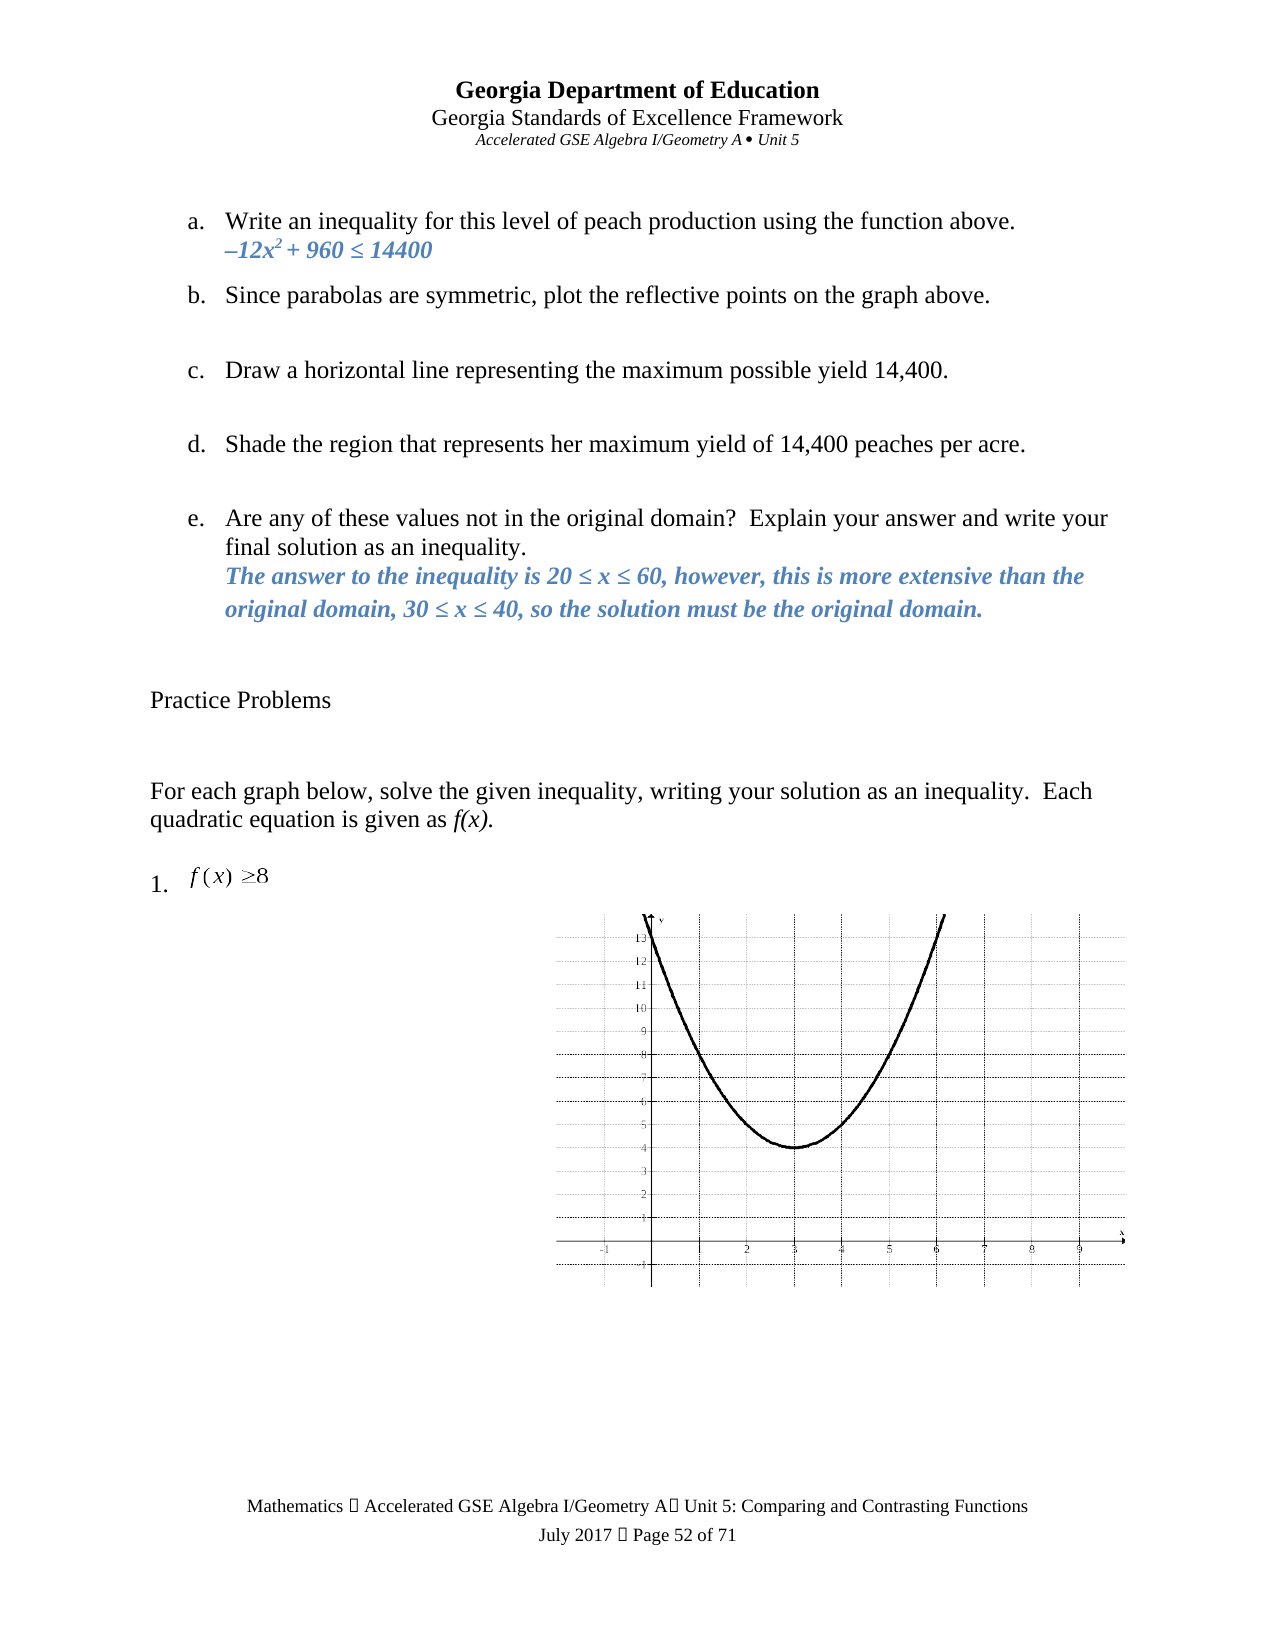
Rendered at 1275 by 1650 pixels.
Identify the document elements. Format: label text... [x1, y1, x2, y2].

text For each graph below, solve the given inequality, writing your solution as an inequality. Each quadratic equation is given as f(x). [150, 776, 1125, 833]
text Practice Problems [150, 685, 1125, 713]
list Since parabolas are symmetric, plot the reflective points on the graph above. [187, 280, 1125, 309]
list Are any of these values not in the original domain? Explain your answer and write your final solution as an inequality. [187, 503, 1125, 561]
text The answer to the inequality is 20 ≤ x ≤ 60, however, this is more extensive than the original domain, 30 ≤ x ≤ 40, so the solution must be the original domain. [225, 561, 1125, 622]
list Draw a horizontal line representing the maximum possible yield 14,400. [187, 355, 1125, 383]
list Shade the region that represents her maximum yield of 14,400 peaches per acre. [187, 429, 1125, 458]
list Write an inequality for this level of peach production using the function above. [187, 206, 1125, 235]
text 1. [150, 862, 1125, 898]
text –12x2 + 960 ≤ 14400 [225, 235, 1125, 264]
